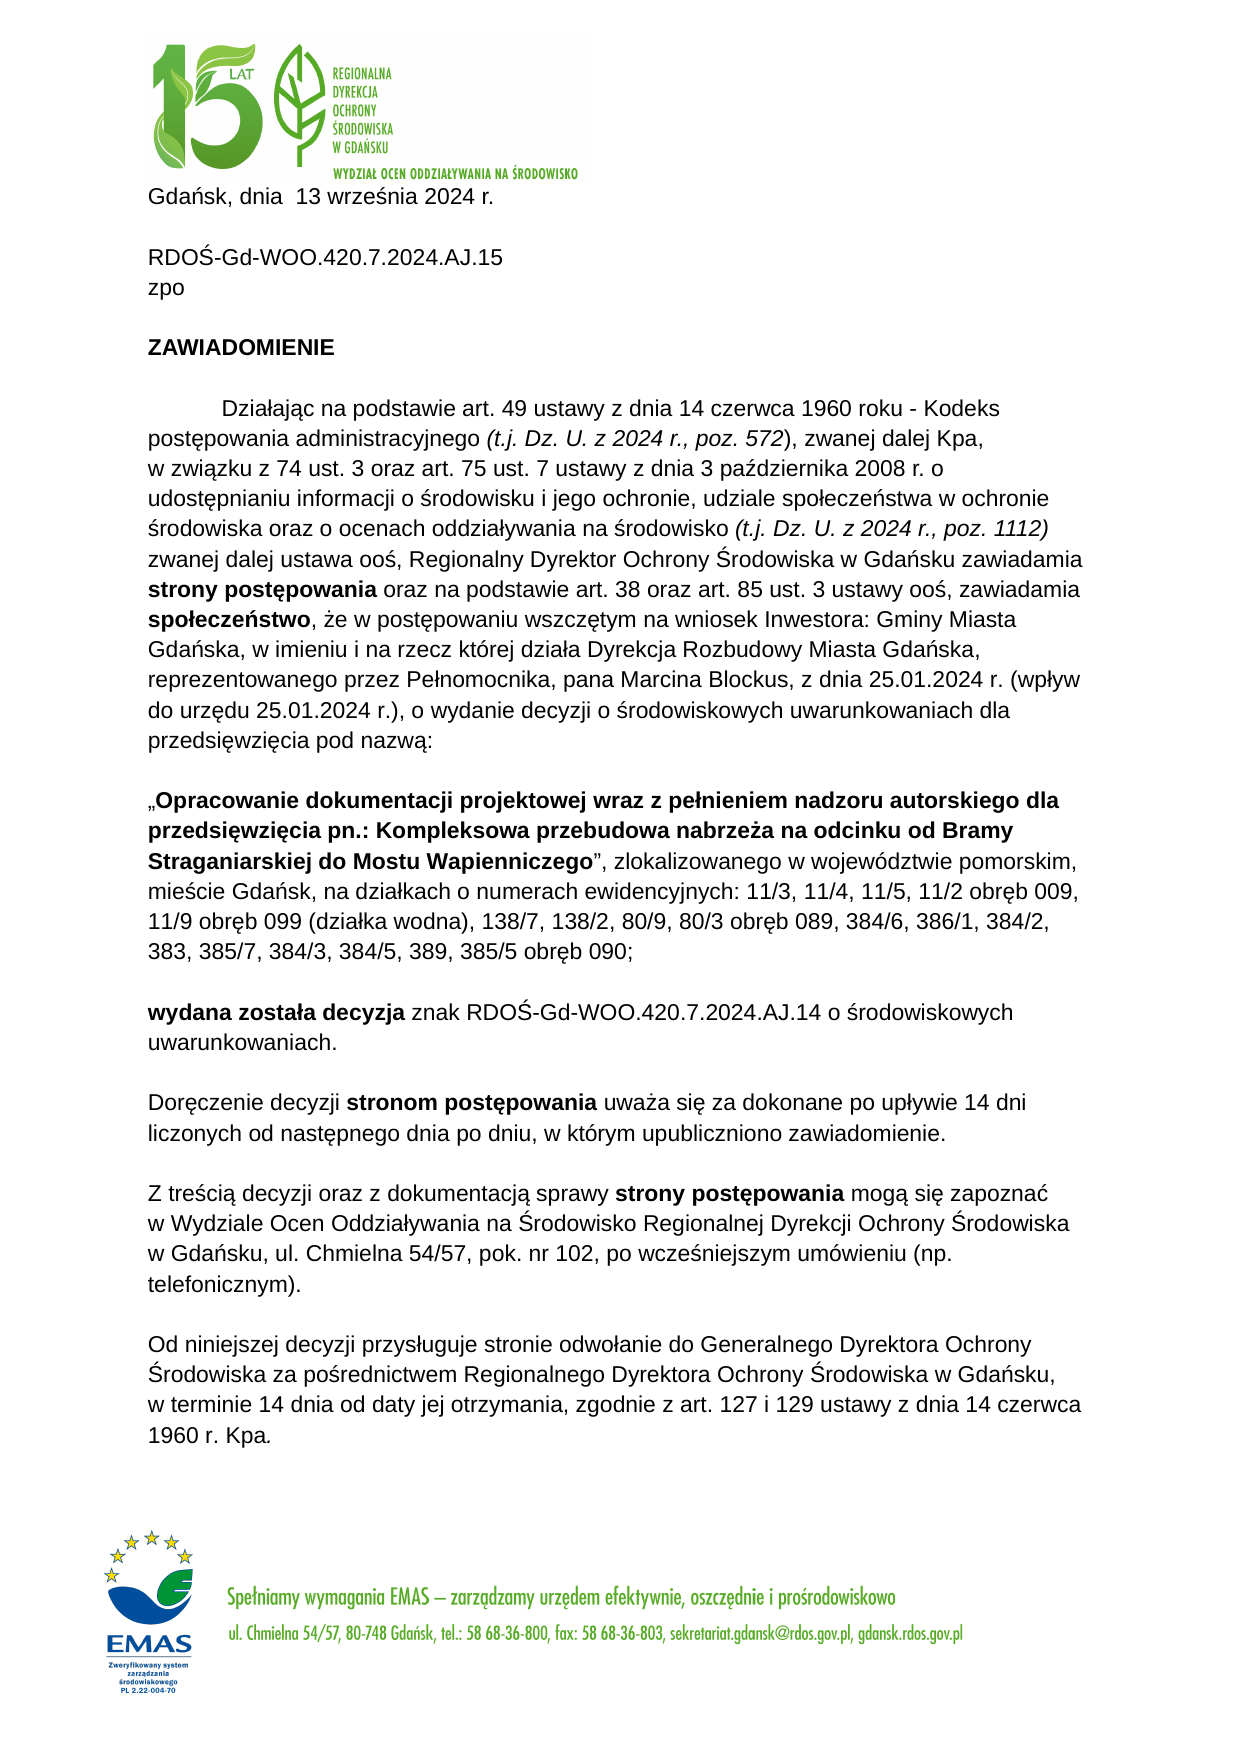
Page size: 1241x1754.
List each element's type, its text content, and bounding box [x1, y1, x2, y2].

text Od niniejszej decyzji przysługuje stronie odwołanie do Generalnego Dyrektora Ochrony Środowiska za pośrednictwem Regionalnego Dyrektora Ochrony Środowiska w Gdańsku, w terminie 14 dnia od daty jej otrzymania, zgodnie z art. 127 i 129 ustawy z dnia 14 czerwca 1960 r. Kpa. [148, 1331, 1093, 1448]
picture [147, 35, 591, 183]
text Z treścią decyzji oraz z dokumentacją sprawy strony postępowania mogą się zapoznać w Wydziale Ocen Oddziaływania na Środowisko Regionalnej Dyrekcji Ochrony Środowiska w Gdańsku, ul. Chmielna 54/57, pok. nr 102, po wcześniejszym umówieniu (np. telefonicznym). [148, 1180, 1093, 1297]
picture [103, 1529, 1079, 1696]
text zpo [148, 274, 1093, 300]
text ZAWIADOMIENIE [148, 334, 1093, 360]
text Doręczenie decyzji stronom postępowania uważa się za dokonane po upływie 14 dni liczonych od następnego dnia po dniu, w którym upubliczniono zawiadomienie. [148, 1089, 1093, 1146]
text Gdańsk, dnia 13 września 2024 r. [148, 183, 1093, 209]
text RDOŚ-Gd-WOO.420.7.2024.AJ.15 [148, 243, 1093, 270]
text Działając na podstawie art. 49 ustawy z dnia 14 czerwca 1960 roku - Kodeks postępowania administracyjnego (t.j. Dz. U. z 2024 r., poz. 572), zwanej dalej Kpa, w związku z 74 ust. 3 oraz art. 75 ust. 7 ustawy z dnia 3 października 2008 r. o udostępnianiu informacji o środowisku i jego ochronie, udziale społeczeństwa w ochronie środowiska oraz o ocenach oddziaływania na środowisko (t.j. Dz. U. z 2024 r., poz. 1112) zwanej dalej ustawa ooś, Regionalny Dyrektor Ochrony Środowiska w Gdańsku zawiadamia strony postępowania oraz na podstawie art. 38 oraz art. 85 ust. 3 ustawy ooś, zawiadamia społeczeństwo, że w postępowaniu wszczętym na wniosek Inwestora: Gminy Miasta Gdańska, w imieniu i na rzecz której działa Dyrekcja Rozbudowy Miasta Gdańska, reprezentowanego przez Pełnomocnika, pana Marcina Blockus, z dnia 25.01.2024 r. (wpływ do urzędu 25.01.2024 r.), o wydanie decyzji o środowiskowych uwarunkowaniach dla przedsięwzięcia pod nazwą: [148, 394, 1093, 753]
text wydana została decyzja znak RDOŚ-Gd-WOO.420.7.2024.AJ.14 o środowiskowych uwarunkowaniach. [148, 999, 1093, 1055]
text „Opracowanie dokumentacji projektowej wraz z pełnieniem nadzoru autorskiego dla przedsięwzięcia pn.: Kompleksowa przebudowa nabrzeża na odcinku od Bramy Straganiarskiej do Mostu Wapienniczego”, zlokalizowanego w województwie pomorskim, mieście Gdańsk, na działkach o numerach ewidencyjnych: 11/3, 11/4, 11/5, 11/2 obręb 009, 11/9 obręb 099 (działka wodna), 138/7, 138/2, 80/9, 80/3 obręb 089, 384/6, 386/1, 384/2, 383, 385/7, 384/3, 384/5, 389, 385/5 obręb 090; [148, 787, 1093, 964]
